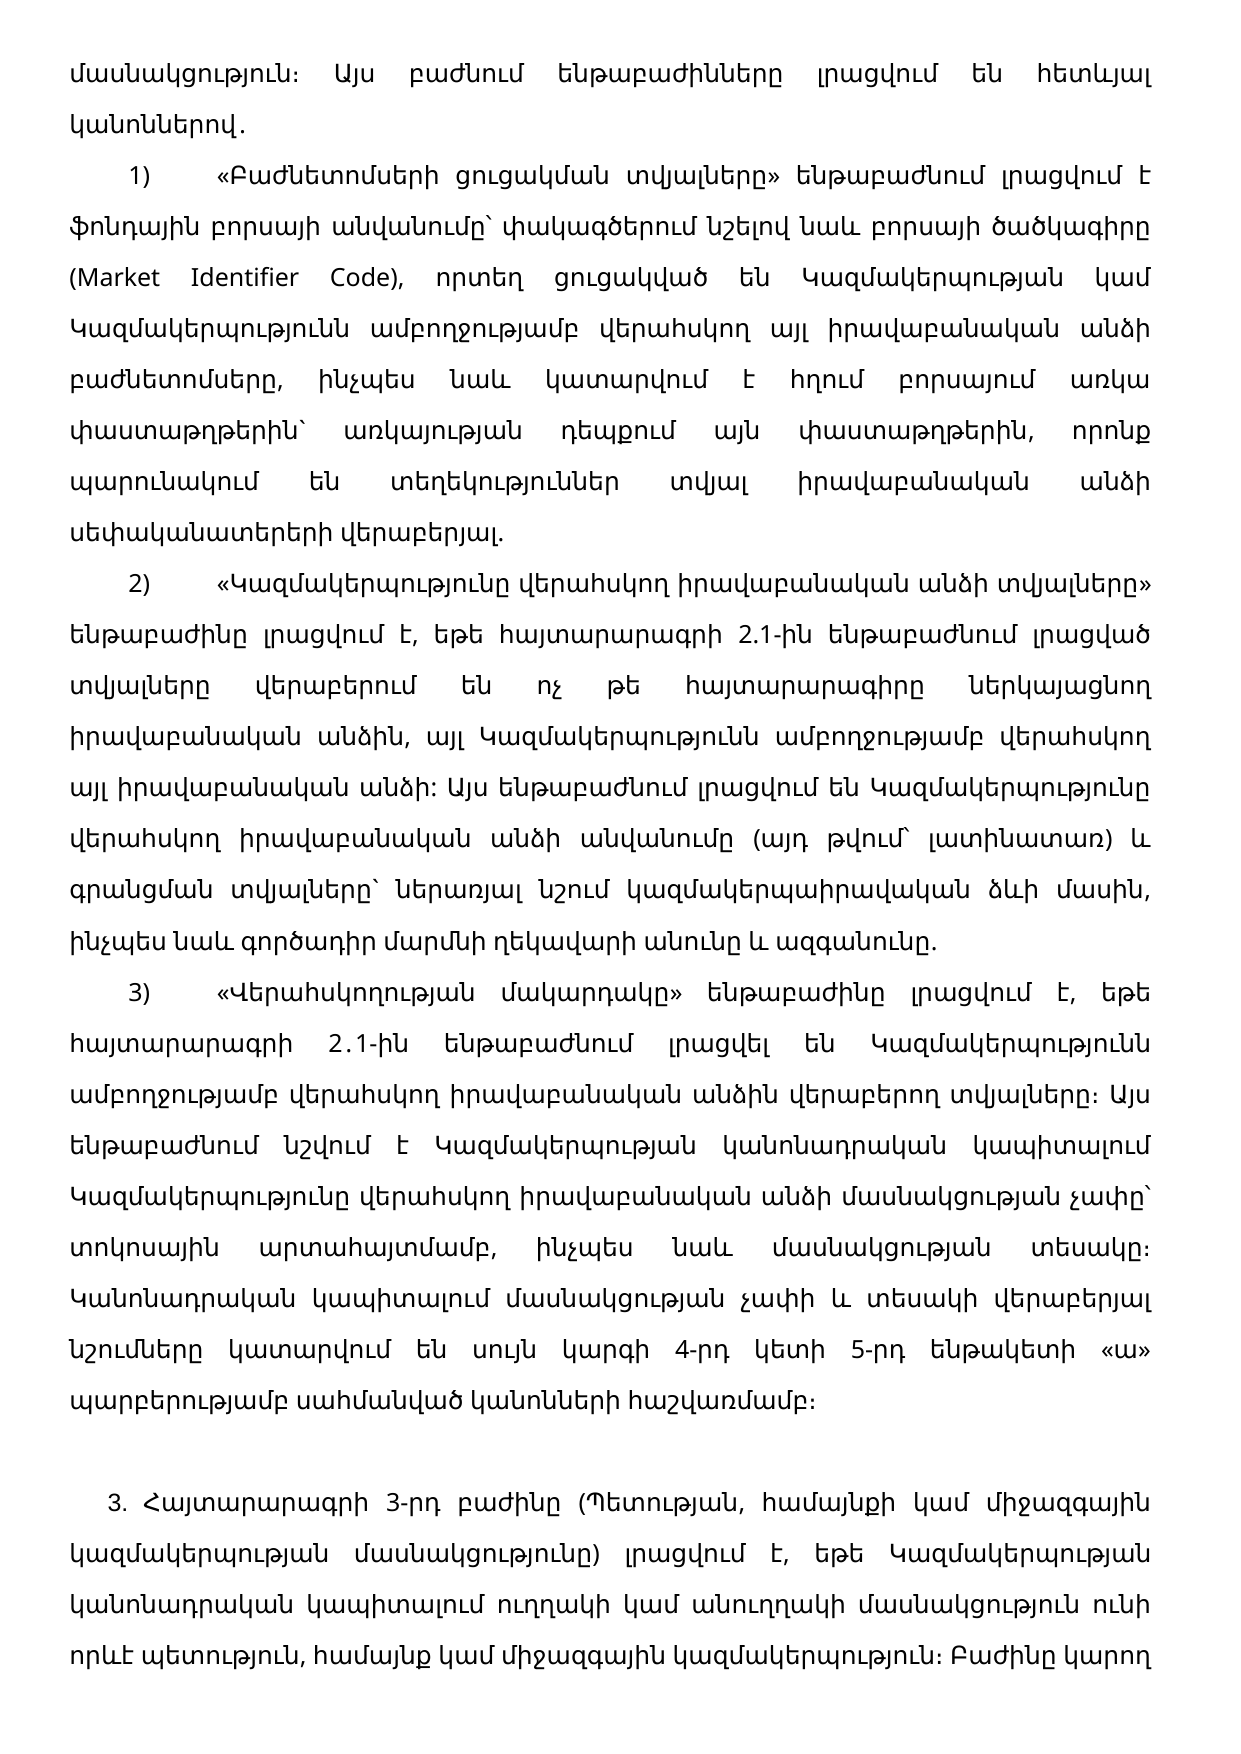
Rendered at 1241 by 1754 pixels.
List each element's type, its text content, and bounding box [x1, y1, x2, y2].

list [69, 1485, 1152, 1672]
list «Բաժնետոմսերի ցուցակման տվյալները» ենթաբաժնում լրացվում է ֆոնդային բորսայի անվանումը՝ փակագծերում նշելով նաև բորսայի ծածկագիրը (Market Identifier Code), որտեղ ցուցակված են Կազմակերպության կամ Կազմակերպությունն ամբողջությամբ վերահսկող այլ իրավաբանական անձի բաժնետոմսերը, ինչպես նաև կատարվում է հղում բորսայում առկա փաստաթղթերին` առկայության դեպքում այն փաստաթղթերին, որոնք պարունակում են տեղեկություններ տվյալ իրավաբանական անձի սեփականատերերի վերաբերյալ. [69, 158, 1152, 549]
list «Կազմակերպությունը վերահսկող իրավաբանական անձի տվյալները» ենթաբաժինը լրացվում է, եթե հայտարարագրի 2.1-ին ենթաբաժնում լրացված տվյալները վերաբերում են ոչ թե հայտարարագիրը ներկայացնող իրավաբանական անձին, այլ Կազմակերպությունն ամբողջությամբ վերահսկող այլ իրավաբանական անձի: Այս ենթաբաժնում լրացվում են Կազմակերպությունը վերահսկող իրավաբանական անձի անվանումը (այդ թվում՝ լատինատառ) և գրանցման տվյալները` ներառյալ նշում կազմակերպաիրավական ձևի մասին, ինչպես նաև գործադիր մարմնի ղեկավարի անունը և ազգանունը. [69, 566, 1152, 957]
list «Վերահսկողության մակարդակը» ենթաբաժինը լրացվում է, եթե հայտարարագրի 2․1-ին ենթաբաժնում լրացվել են Կազմակերպությունն ամբողջությամբ վերահսկող իրավաբանական անձին վերաբերող տվյալները։ Այս ենթաբաժնում նշվում է Կազմակերպության կանոնադրական կապիտալում Կազմակերպությունը վերահսկող իրավաբանական անձի մասնակցության չափը՝ տոկոսային արտահայտմամբ, ինչպես նաև մասնակցության տեսակը։ Կանոնադրական կապիտալում մասնակցության չափի և տեսակի վերաբերյալ նշումները կատարվում են սույն կարգի 4-րդ կետի 5-րդ ենթակետի «ա» պարբերությամբ սահմանված կանոնների հաշվառմամբ։ [69, 974, 1152, 1417]
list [69, 56, 1152, 141]
